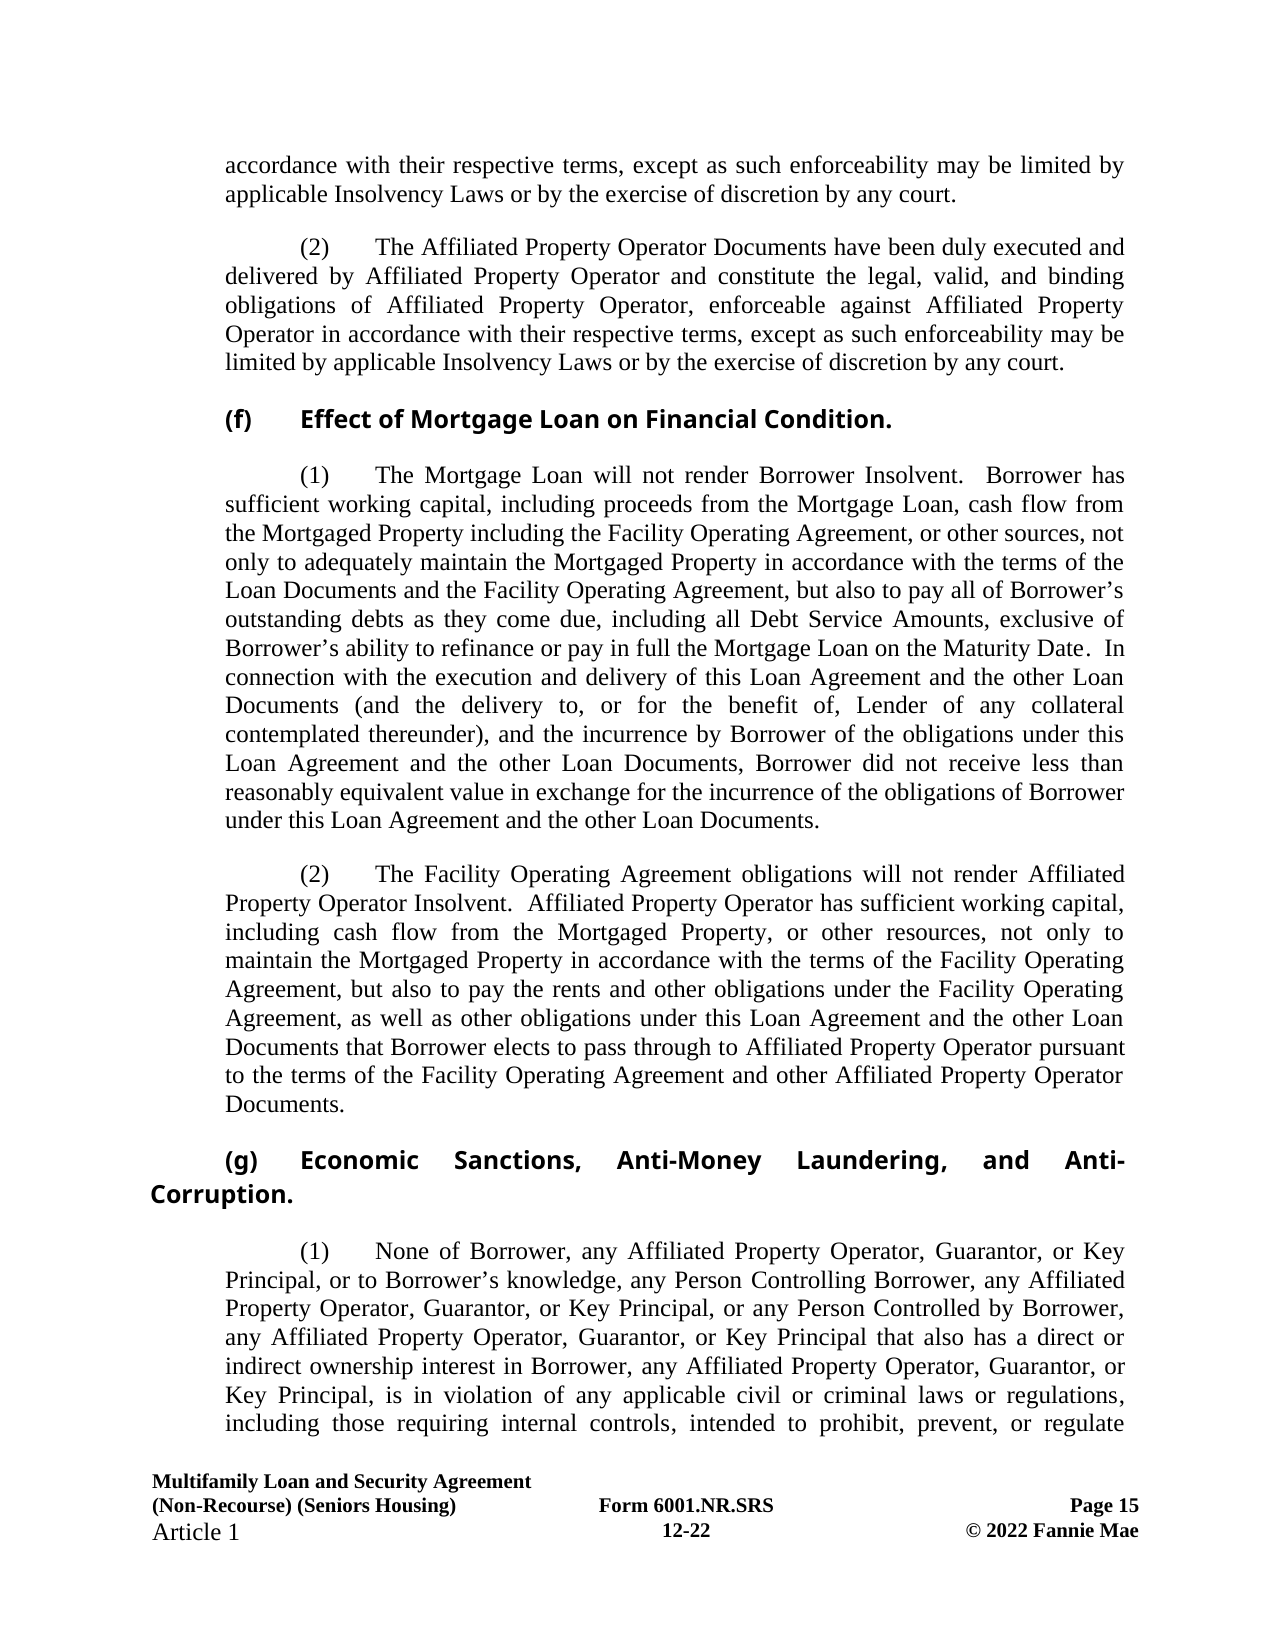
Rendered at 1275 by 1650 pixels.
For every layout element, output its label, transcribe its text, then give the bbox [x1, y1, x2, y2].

subtitle The Facility Operating Agreement obligations will not render Affiliated Property Operator Insolvent. Affiliated Property Operator has sufficient working capital, including cash flow from the Mortgaged Property, or other resources, not only to maintain the Mortgaged Property in accordance with the terms of the Facility Operating Agreement, but also to pay the rents and other obligations under the Facility Operating Agreement, as well as other obligations under this Loan Agreement and the other Loan Documents that Borrower elects to pass through to Affiliated Property Operator pursuant to the terms of the Facility Operating Agreement and other Affiliated Property Operator Documents. [225, 859, 1125, 1118]
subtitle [225, 150, 1125, 207]
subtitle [225, 1236, 1125, 1437]
subtitle Effect of Mortgage Loan on Financial Condition. [150, 401, 1125, 435]
subtitle Economic Sanctions, Anti-Money Laundering, and Anti-Corruption. [150, 1143, 1125, 1211]
subtitle The Affiliated Property Operator Documents have been duly executed and delivered by Affiliated Property Operator and constitute the legal, valid, and binding obligations of Affiliated Property Operator, enforceable against Affiliated Property Operator in accordance with their respective terms, except as such enforceability may be limited by applicable Insolvency Laws or by the exercise of discretion by any court. [225, 232, 1125, 376]
subtitle The Mortgage Loan will not render Borrower Insolvent. Borrower has sufficient working capital, including proceeds from the Mortgage Loan, cash flow from the Mortgaged Property including the Facility Operating Agreement, or other sources, not only to adequately maintain the Mortgaged Property in accordance with the terms of the Loan Documents and the Facility Operating Agreement, but also to pay all of Borrower’s outstanding debts as they come due, including all Debt Service Amounts, exclusive of Borrower’s ability to refinance or pay in full the Mortgage Loan on the Maturity Date. In connection with the execution and delivery of this Loan Agreement and the other Loan Documents (and the delivery to, or for the benefit of, Lender of any collateral contemplated thereunder), and the incurrence by Borrower of the obligations under this Loan Agreement and the other Loan Documents, Borrower did not receive less than reasonably equivalent value in exchange for the incurrence of the obligations of Borrower under this Loan Agreement and the other Loan Documents. [225, 460, 1125, 834]
